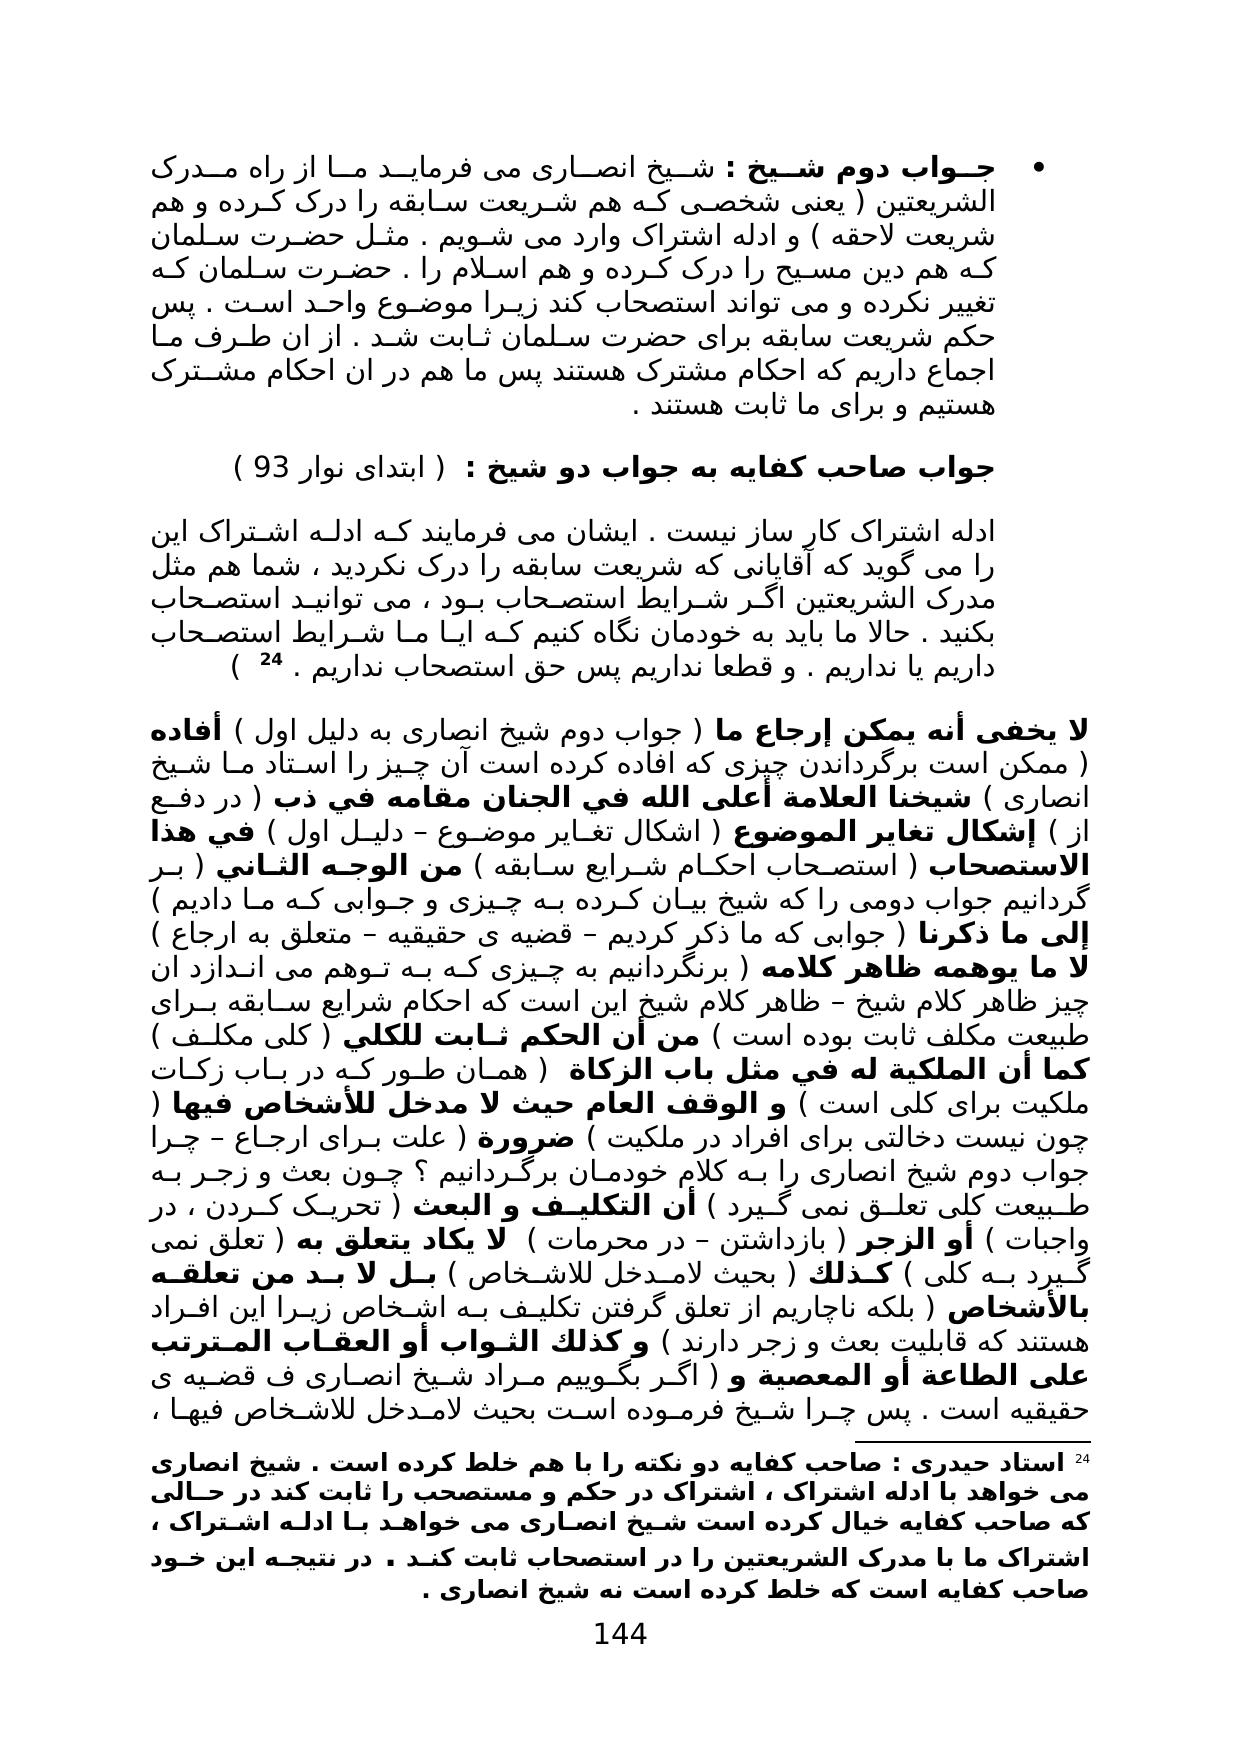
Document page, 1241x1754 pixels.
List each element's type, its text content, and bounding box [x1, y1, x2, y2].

text صاحب کفایه می فرماید ، مراد شیخ انصاری از این که می فرماید حکم می رود روی طبیعت چیست ؟ اگر مراد ایشان از طبیعت ، قضیه ی حقیقیه ای است که ما گفتیم یعنی حکم می رود روی افراد و افراد اعم از افراد موجود بالفعل و افراد مقدره ، در این صورت کلام شیخ صحیح است اما اگر مراد شیخ این است که حکم می رود روی طبیعت بماهی هی ، کلام شیخ باطل است زیرا حکم در ان بعث و زجر است و ما نمی توانیم طبیعت را بعث و زجر کنیم . [150, 499, 996, 737]
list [150, 150, 1034, 218]
text صغری : موضوع حکم کلی و طبیعت مکلف است . [150, 247, 996, 281]
text کبری : کلی و طبیعت مکلف ، واحد است . [150, 310, 996, 344]
text نتیجه : پس موضوع حکم واحد است . [150, 373, 996, 407]
list جواب دوم شیخ : شیخ انصاری می فرماید ما از راه مدرک الشریعتین ( یعنی شخصی که هم شریعت سابقه را درک کرده و هم شریعت لاحقه ) و ادله اشتراک وارد می شویم . مثل حضرت سلمان که هم دین مسیح را درک کرده و هم اسلام را . حضرت سلمان که تغییر نکرده و می تواند استصحاب کند زیرا موضوع واحد است . پس حکم شریعت سابقه برای حضرت سلمان ثابت شد . از ان طرف ما اجماع داریم که احکام مشترک هستند پس ما هم در ان احکام مشترک هستیم و برای ما ثابت هستند . [150, 766, 1034, 1038]
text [150, 1329, 1090, 1431]
text جواب صاحب کفایه به جواب دو شیخ : ( ابتدای نوار 93 ) [150, 1067, 996, 1101]
text ادله اشتراک کار ساز نیست . ایشان می فرمایند که ادله اشتراک این را می گوید که آقایانی که شریعت سابقه را درک نکردید ، شما هم مثل مدرک الشریعتین اگر شرایط استصحاب بود ، می توانید استصحاب بکنید . حالا ما باید به خودمان نگاه کنیم که ایا ما شرایط استصحاب داریم یا نداریم . و قطعا نداریم پس حق استصحاب نداریم . ) [150, 1130, 996, 1300]
text جواب صاحب کفایه به جواب اول شیخ : [150, 436, 996, 470]
